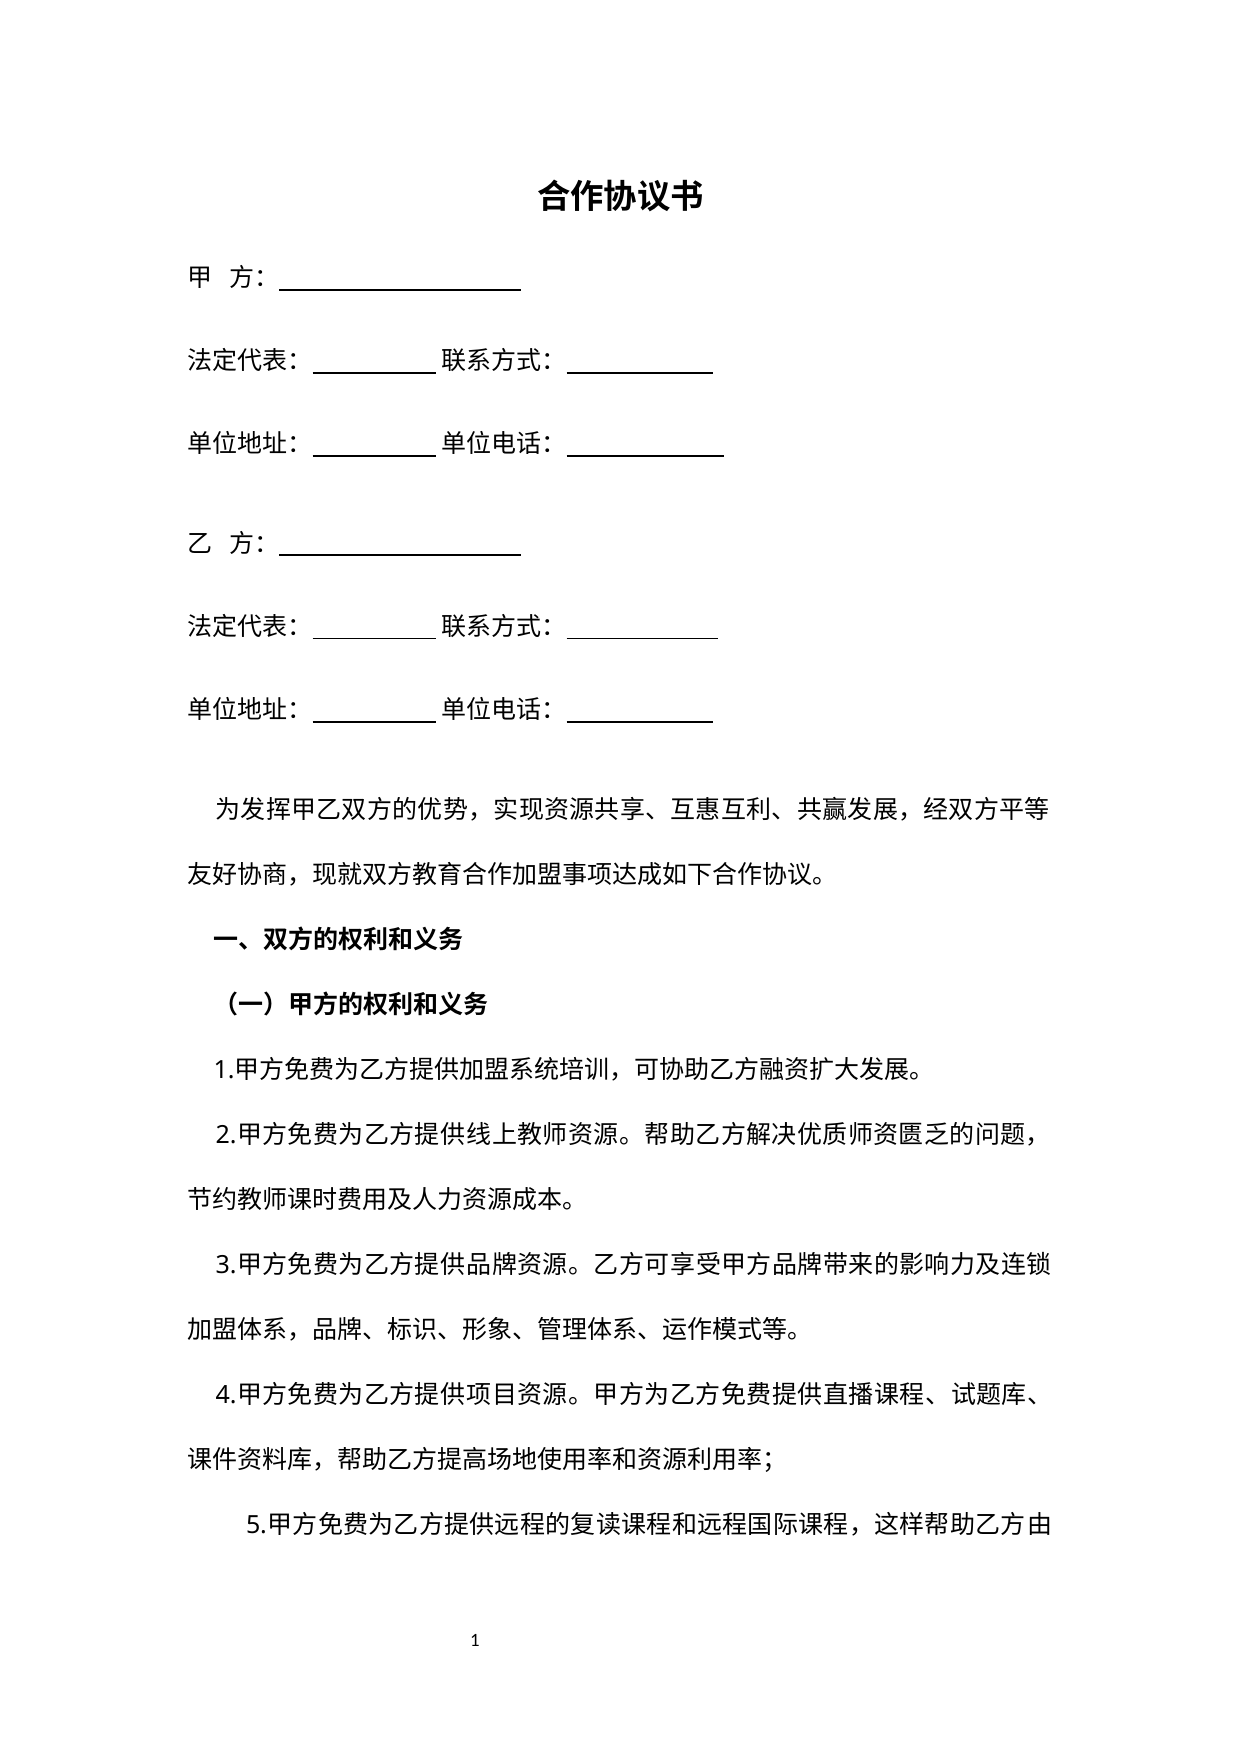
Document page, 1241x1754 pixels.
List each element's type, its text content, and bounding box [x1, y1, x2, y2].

text 为发挥甲乙双方的优势，实现资源共享、互惠互利、共赢发展，经双方平等友好协商，现就双方教育合作加盟事项达成如下合作协议。 [187, 775, 1053, 905]
text 3.甲方免费为乙方提供品牌资源。乙方可享受甲方品牌带来的影响力及连锁加盟体系，品牌、标识、形象、管理体系、运作模式等。 [187, 1230, 1053, 1360]
text 甲 方： [187, 243, 1053, 308]
list 一、双方的权利和义务 [187, 905, 1053, 970]
text 法定代表： 联系方式： [187, 592, 1053, 657]
text 单位地址： 单位电话： [187, 409, 1053, 474]
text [187, 1490, 1053, 1555]
text 4.甲方免费为乙方提供项目资源。甲方为乙方免费提供直播课程、试题库、课件资料库，帮助乙方提高场地使用率和资源利用率； [187, 1360, 1053, 1490]
text 1.甲方免费为乙方提供加盟系统培训，可协助乙方融资扩大发展。 [187, 1035, 1053, 1100]
list （一）甲方的权利和义务 [187, 970, 1053, 1035]
text 2.甲方免费为乙方提供线上教师资源。帮助乙方解决优质师资匮乏的问题，节约教师课时费用及人力资源成本。 [187, 1100, 1053, 1230]
text 合作协议书 [187, 162, 1053, 227]
text 单位地址： 单位电话： [187, 675, 1053, 740]
text 法定代表： 联系方式： [187, 326, 1053, 391]
text 乙 方： [187, 509, 1053, 574]
